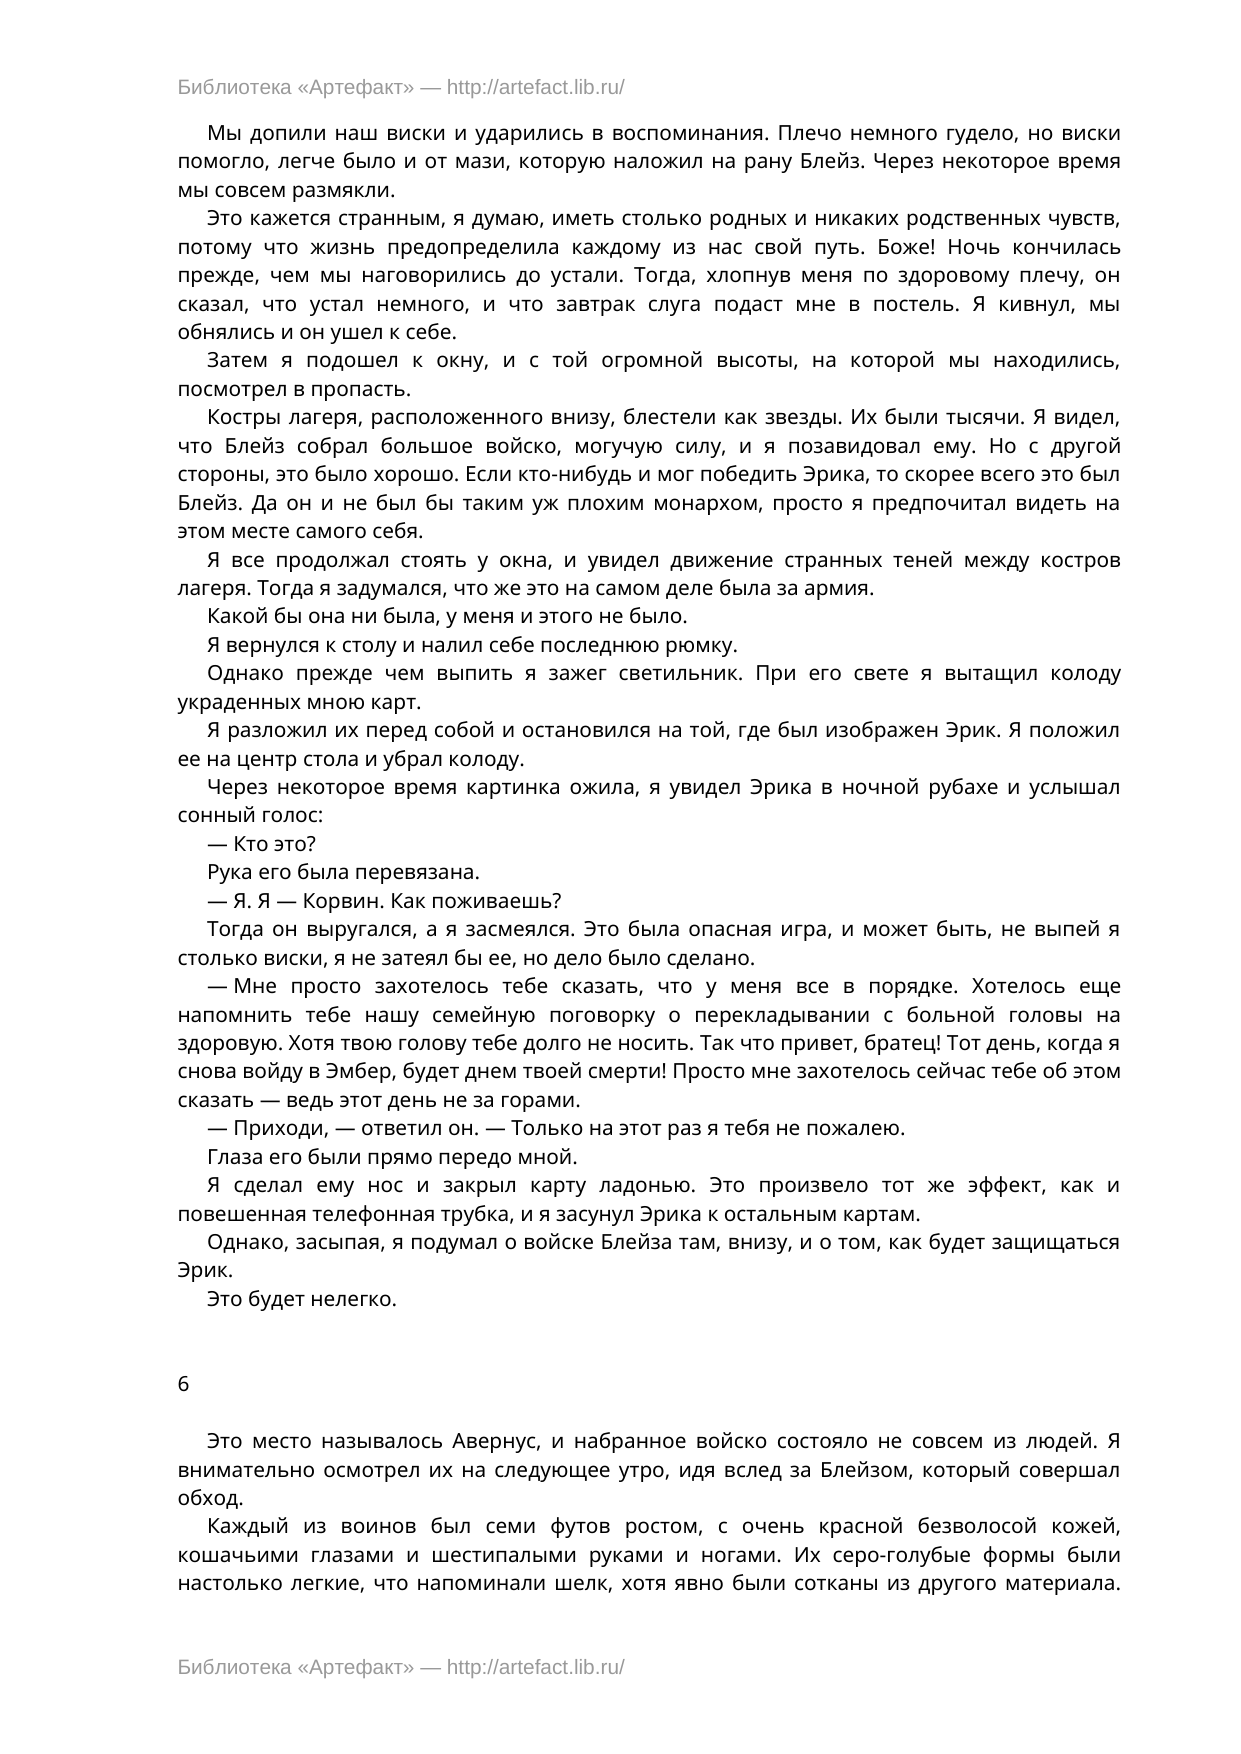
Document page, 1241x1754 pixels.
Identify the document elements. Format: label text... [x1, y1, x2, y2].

text Рука его была перевязана. [177, 857, 1122, 886]
text Однако, засыпая, я подумал о войске Блейза там, внизу, и о том, как будет защищаться Эрик. [177, 1227, 1122, 1284]
text — Приходи, — ответил он. — Только на этот раз я тебя не пожалею. [177, 1113, 1122, 1142]
text — Мне просто захотелось тебе сказать, что у меня все в порядке. Хотелось еще напомнить тебе нашу семейную поговорку о перекладывании с больной головы на здоровую. Хотя твою голову тебе долго не носить. Так что привет, братец! Тот день, когда я снова войду в Эмбер, будет днем твоей смерти! Просто мне захотелось сейчас тебе об этом сказать — ведь этот день не за горами. [177, 971, 1122, 1113]
text Я сделал ему нос и закрыл карту ладонью. Это произвело тот же эффект, как и повешенная телефонная трубка, и я засунул Эрика к остальным картам. [177, 1170, 1122, 1227]
text Через некоторое время картинка ожила, я увидел Эрика в ночной рубахе и услышал сонный голос: [177, 772, 1122, 829]
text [177, 1512, 1122, 1597]
text Я все продолжал стоять у окна, и увидел движение странных теней между костров лагеря. Тогда я задумался, что же это на самом деле была за армия. [177, 545, 1122, 602]
text — Я. Я — Корвин. Как поживаешь? [177, 886, 1122, 914]
text Глаза его были прямо передо мной. [177, 1142, 1122, 1170]
text Однако прежде чем выпить я зажег светильник. При его свете я вытащил колоду украденных мною карт. [177, 658, 1122, 715]
text Какой бы она ни была, у меня и этого не было. [177, 602, 1122, 630]
text Я разложил их перед собой и остановился на той, где был изображен Эрик. Я положил ее на центр стола и убрал колоду. [177, 715, 1122, 772]
text Затем я подошел к окну, и с той огромной высоты, на которой мы находились, посмотрел в пропасть. [177, 346, 1122, 402]
text Тогда он выругался, а я засмеялся. Это была опасная игра, и может быть, не выпей я столько виски, я не затеял бы ее, но дело было сделано. [177, 914, 1122, 971]
text Это кажется странным, я думаю, иметь столько родных и никаких родственных чувств, потому что жизнь предопределила каждому из нас свой путь. Боже! Ночь кончилась прежде, чем мы наговорились до устали. Тогда, хлопнув меня по здоровому плечу, он сказал, что устал немного, и что завтрак слуга подаст мне в постель. Я кивнул, мы обнялись и он ушел к себе. [177, 203, 1122, 346]
text Это будет нелегко. [177, 1284, 1122, 1312]
text Мы допили наш виски и ударились в воспоминания. Плечо немного гудело, но виски помогло, легче было и от мази, которую наложил на рану Блейз. Через некоторое время мы совсем размякли. [177, 118, 1122, 203]
text Костры лагеря, расположенного внизу, блестели как звезды. Их были тысячи. Я видел, что Блейз собрал большое войско, могучую силу, и я позавидовал ему. Но с другой стороны, это было хорошо. Если кто-нибудь и мог победить Эрика, то скорее всего это был Блейз. Да он и не был бы таким уж плохим монархом, просто я предпочитал видеть на этом месте самого себя. [177, 402, 1122, 545]
text — Кто это? [177, 829, 1122, 857]
text Это место называлось Авернус, и набранное войско состояло не совсем из людей. Я внимательно осмотрел их на следующее утро, идя вслед за Блейзом, который совершал обход. [177, 1426, 1122, 1512]
text 6 [177, 1369, 1122, 1398]
text Я вернулся к столу и налил себе последнюю рюмку. [177, 630, 1122, 658]
